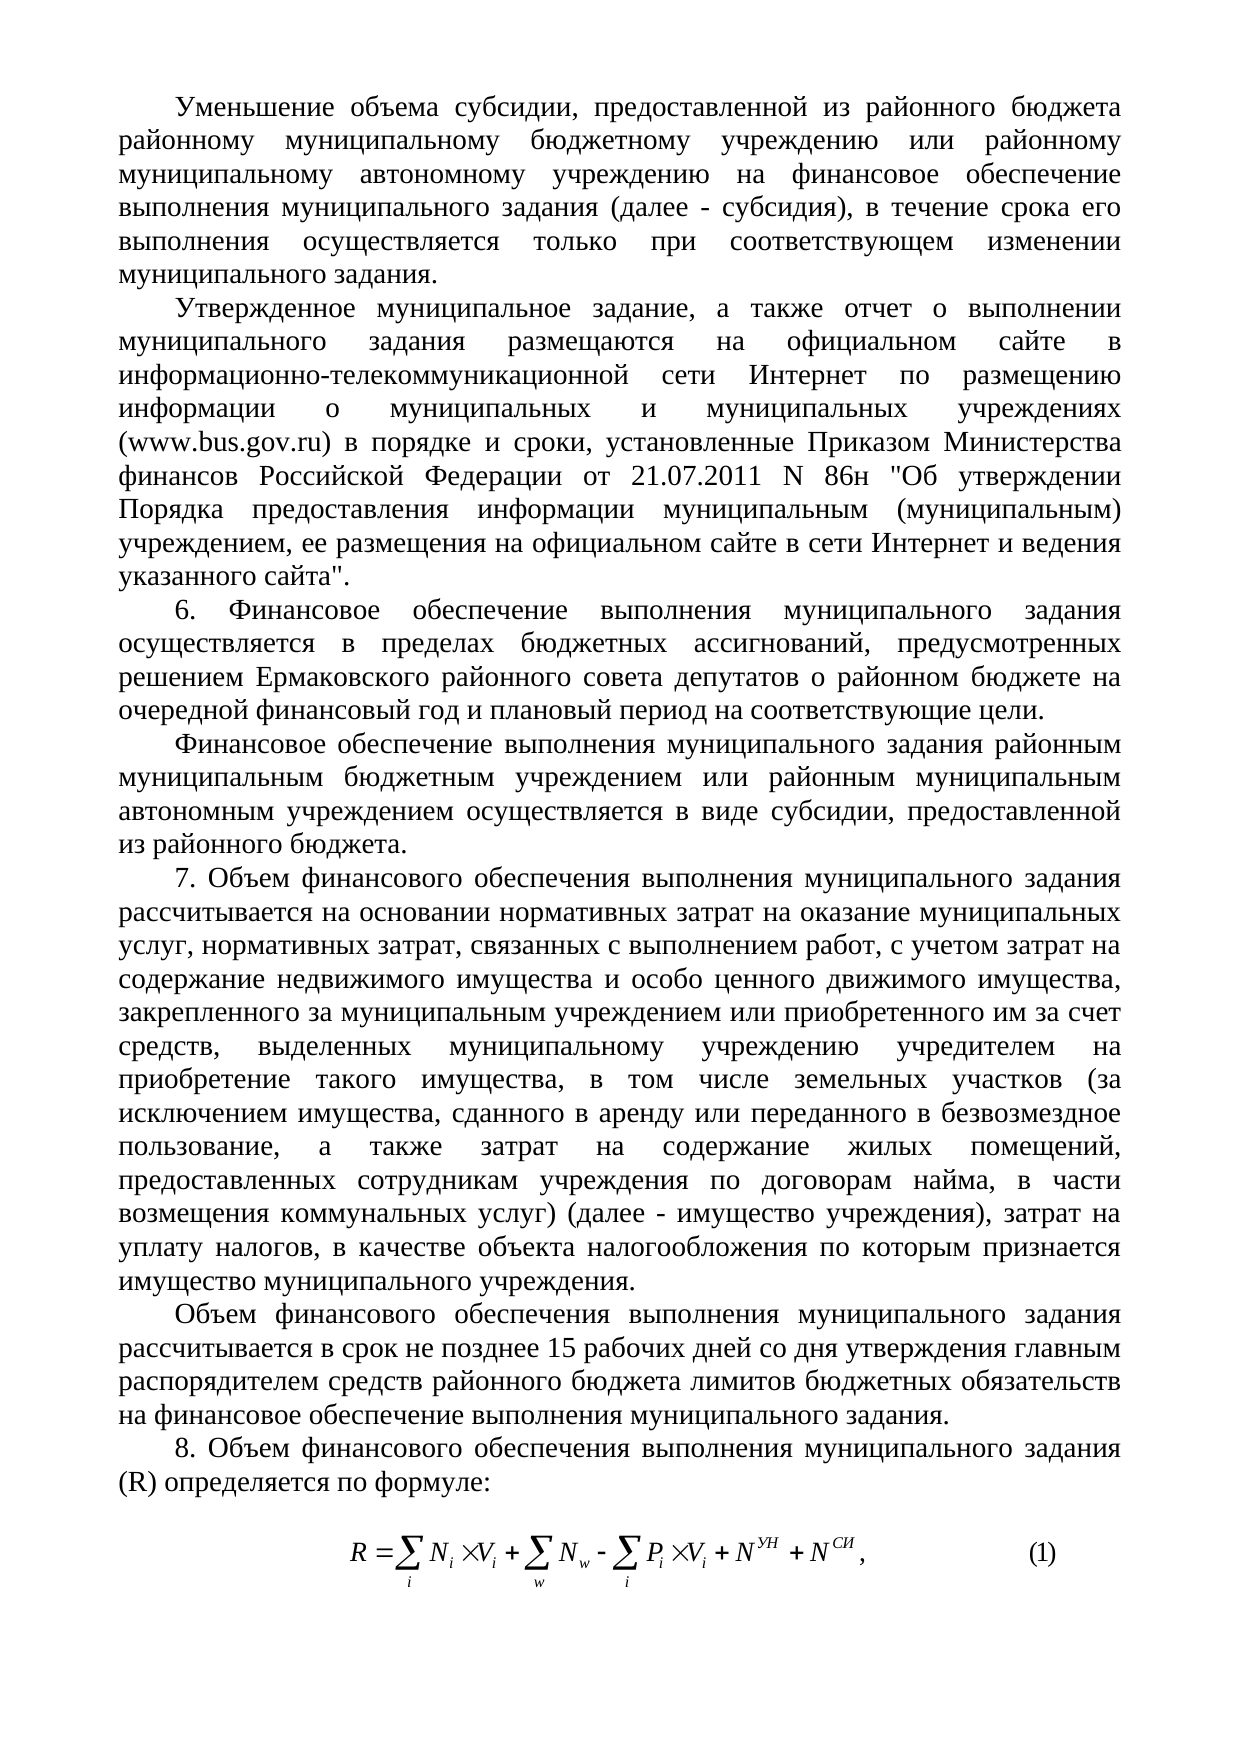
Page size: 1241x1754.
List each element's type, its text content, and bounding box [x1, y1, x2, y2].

text 6. Финансовое обеспечение выполнения муниципального задания осуществляется в пределах бюджетных ассигнований, предусмотренных решением Ермаковского районного совета депутатов о районном бюджете на очередной финансовый год и плановый период на соответствующие цели. [118, 592, 1122, 726]
text 7. Объем финансового обеспечения выполнения муниципального задания рассчитывается на основании нормативных затрат на оказание муниципальных услуг, нормативных затрат, связанных с выполнением работ, с учетом затрат на содержание недвижимого имущества и особо ценного движимого имущества, закрепленного за муниципальным учреждением или приобретенного им за счет средств, выделенных муниципальному учреждению учредителем на приобретение такого имущества, в том числе земельных участков (за исключением имущества, сданного в аренду или переданного в безвозмездное пользование, а также затрат на содержание жилых помещений, предоставленных сотрудникам учреждения по договорам найма, в части возмещения коммунальных услуг) (далее - имущество учреждения), затрат на уплату налогов, в качестве объекта налогообложения по которым признается имущество муниципального учреждения. [118, 860, 1122, 1296]
text Уменьшение объема субсидии, предоставленной из районного бюджета районному муниципальному бюджетному учреждению или районному муниципальному автономному учреждению на финансовое обеспечение выполнения муниципального задания (далее - субсидия), в течение срока его выполнения осуществляется только при соответствующем изменении муниципального задания. [118, 89, 1122, 290]
text Финансовое обеспечение выполнения муниципального задания районным муниципальным бюджетным учреждением или районным муниципальным автономным учреждением осуществляется в виде субсидии, предоставленной из районного бюджета. [118, 726, 1122, 860]
text Утвержденное муниципальное задание, а также отчет о выполнении муниципального задания размещаются на официальном сайте в информационно-телекоммуникационной сети Интернет по размещению информации о муниципальных и муниципальных учреждениях (www.bus.gov.ru) в порядке и сроки, установленные Приказом Министерства финансов Российской Федерации от 21.07.2011 N 86н "Об утверждении Порядка предоставления информации муниципальным (муниципальным) учреждением, ее размещения на официальном сайте в сети Интернет и ведения указанного сайта". [118, 290, 1122, 592]
text Объем финансового обеспечения выполнения муниципального задания рассчитывается в срок не позднее 15 рабочих дней со дня утверждения главным распорядителем средств районного бюджета лимитов бюджетных обязательств на финансовое обеспечение выполнения муниципального задания. [118, 1296, 1122, 1430]
text 8. Объем финансового обеспечения выполнения муниципального задания (R) определяется по формуле: [118, 1430, 1122, 1497]
